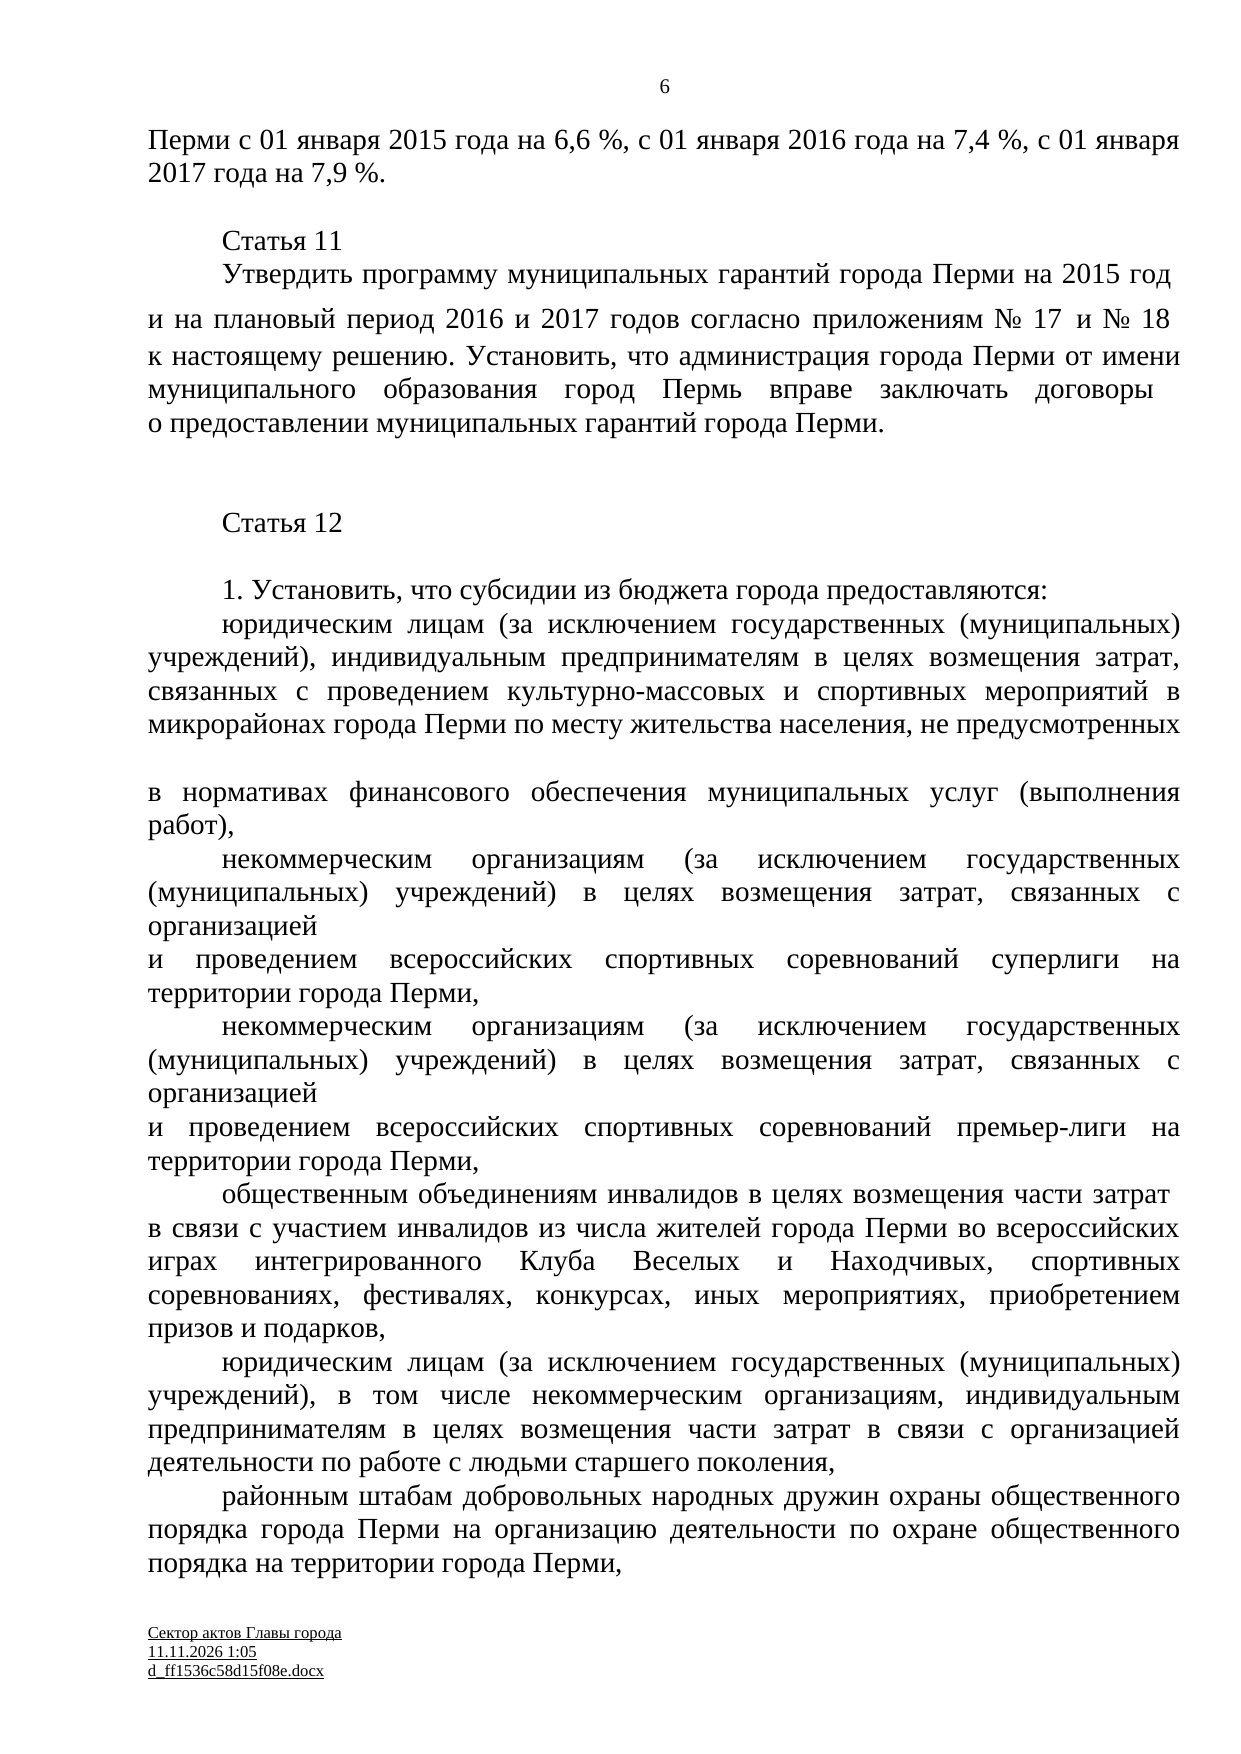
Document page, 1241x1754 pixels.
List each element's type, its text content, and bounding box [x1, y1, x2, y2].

text Статья 11 [148, 223, 1181, 256]
text Утвердить программу муниципальных гарантий города Перми на 2015 год и на плановый период 2016 и 2017 годов согласно приложениям № 17 и № 18 к настоящему решению. Установить, что администрация города Перми от имени муниципального образования город Пермь вправе заключать договоры о предоставлении муниципальных гарантий города Перми. [148, 256, 1181, 438]
text общественным объединениям инвалидов в целях возмещения части затрат в связи с участием инвалидов из числа жителей города Перми во всероссийских играх интегрированного Клуба Веселых и Находчивых, спортивных соревнованиях, фестивалях, конкурсах, иных мероприятиях, приобретением призов и подарков, [148, 1176, 1181, 1344]
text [148, 122, 1181, 189]
text 1. Установить, что субсидии из бюджета города предоставляются: [148, 572, 1181, 606]
text районным штабам добровольных народных дружин охраны общественного порядка города Перми на организацию деятельности по охране общественного порядка на территории города Перми, [148, 1478, 1181, 1579]
text юридическим лицам (за исключением государственных (муниципальных) учреждений), в том числе некоммерческим организациям, индивидуальным предпринимателям в целях возмещения части затрат в связи с организацией деятельности по работе с людьми старшего поколения, [148, 1344, 1181, 1478]
text некоммерческим организациям (за исключением государственных (муниципальных) учреждений) в целях возмещения затрат, связанных с организацией и проведением всероссийских спортивных соревнований суперлиги на территории города Перми, [148, 841, 1181, 1008]
text некоммерческим организациям (за исключением государственных (муниципальных) учреждений) в целях возмещения затрат, связанных с организацией и проведением всероссийских спортивных соревнований премьер-лиги на территории города Перми, [148, 1008, 1181, 1176]
text юридическим лицам (за исключением государственных (муниципальных) учреждений), индивидуальным предпринимателям в целях возмещения затрат, связанных с проведением культурно-массовых и спортивных мероприятий в микрорайонах города Перми по месту жительства населения, не предусмотренных в нормативах финансового обеспечения муниципальных услуг (выполнения работ), [148, 606, 1181, 841]
text Статья 12 [148, 505, 1181, 539]
